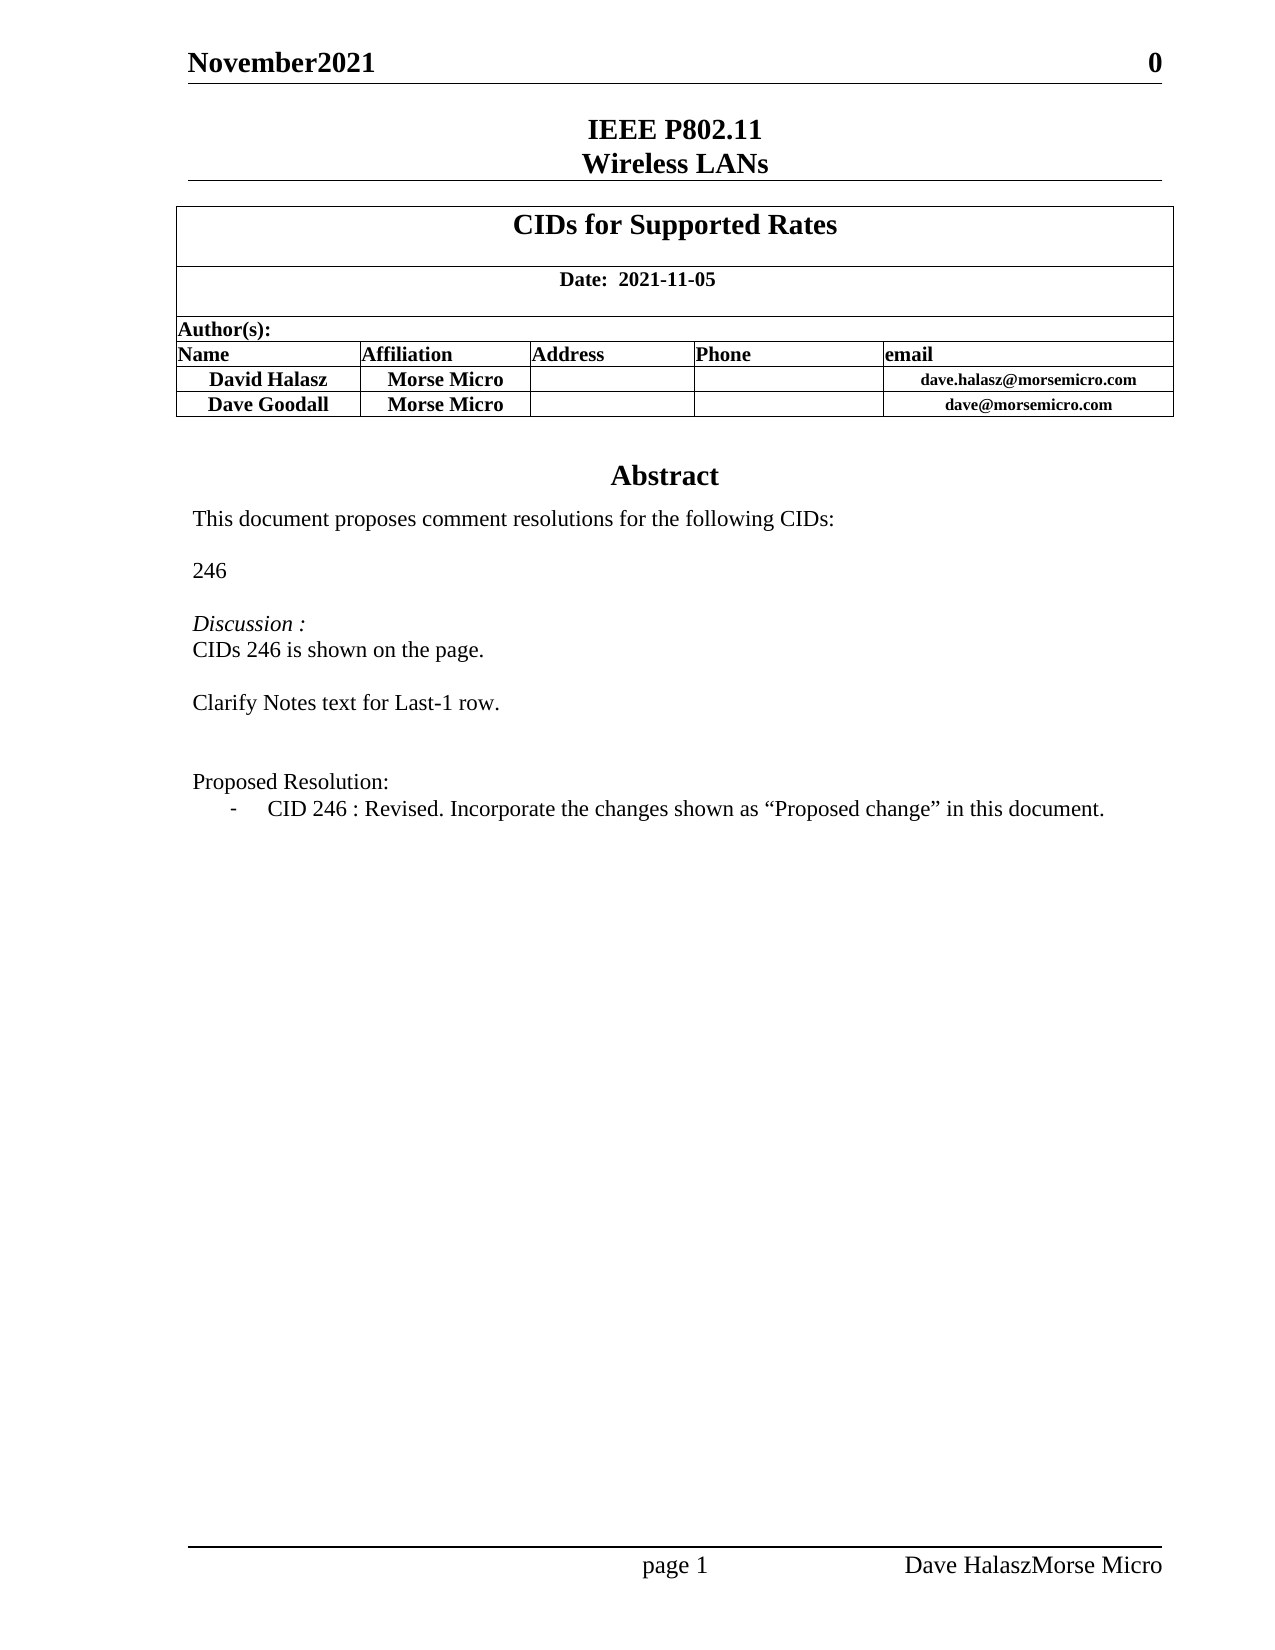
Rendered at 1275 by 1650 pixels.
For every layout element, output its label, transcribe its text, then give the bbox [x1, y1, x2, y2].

table_cell [531, 392, 694, 416]
table_cell [695, 392, 883, 416]
table_cell [531, 367, 694, 391]
table_cell dave@morsemicro.com [884, 392, 1173, 416]
table_cell Dave Goodall [177, 392, 360, 416]
table_cell Morse Micro [361, 367, 530, 391]
table_cell David Halasz [177, 367, 360, 391]
table_cell [695, 367, 883, 391]
table_cell dave.halasz@morsemicro.com [884, 367, 1173, 391]
text IEEE P802.11 Wireless LANs [187, 112, 1162, 181]
table_header CIDs for Supported Rates [177, 207, 1173, 266]
table_cell Name [177, 342, 360, 366]
table_cell Address [531, 342, 694, 366]
table_cell Affiliation [361, 342, 530, 366]
table_cell email [884, 342, 1173, 366]
table_cell Phone [695, 342, 883, 366]
table_cell Author(s): [177, 317, 1173, 341]
table_cell Morse Micro [361, 392, 530, 416]
table_cell Date: 2021-11-05 [177, 267, 1173, 316]
